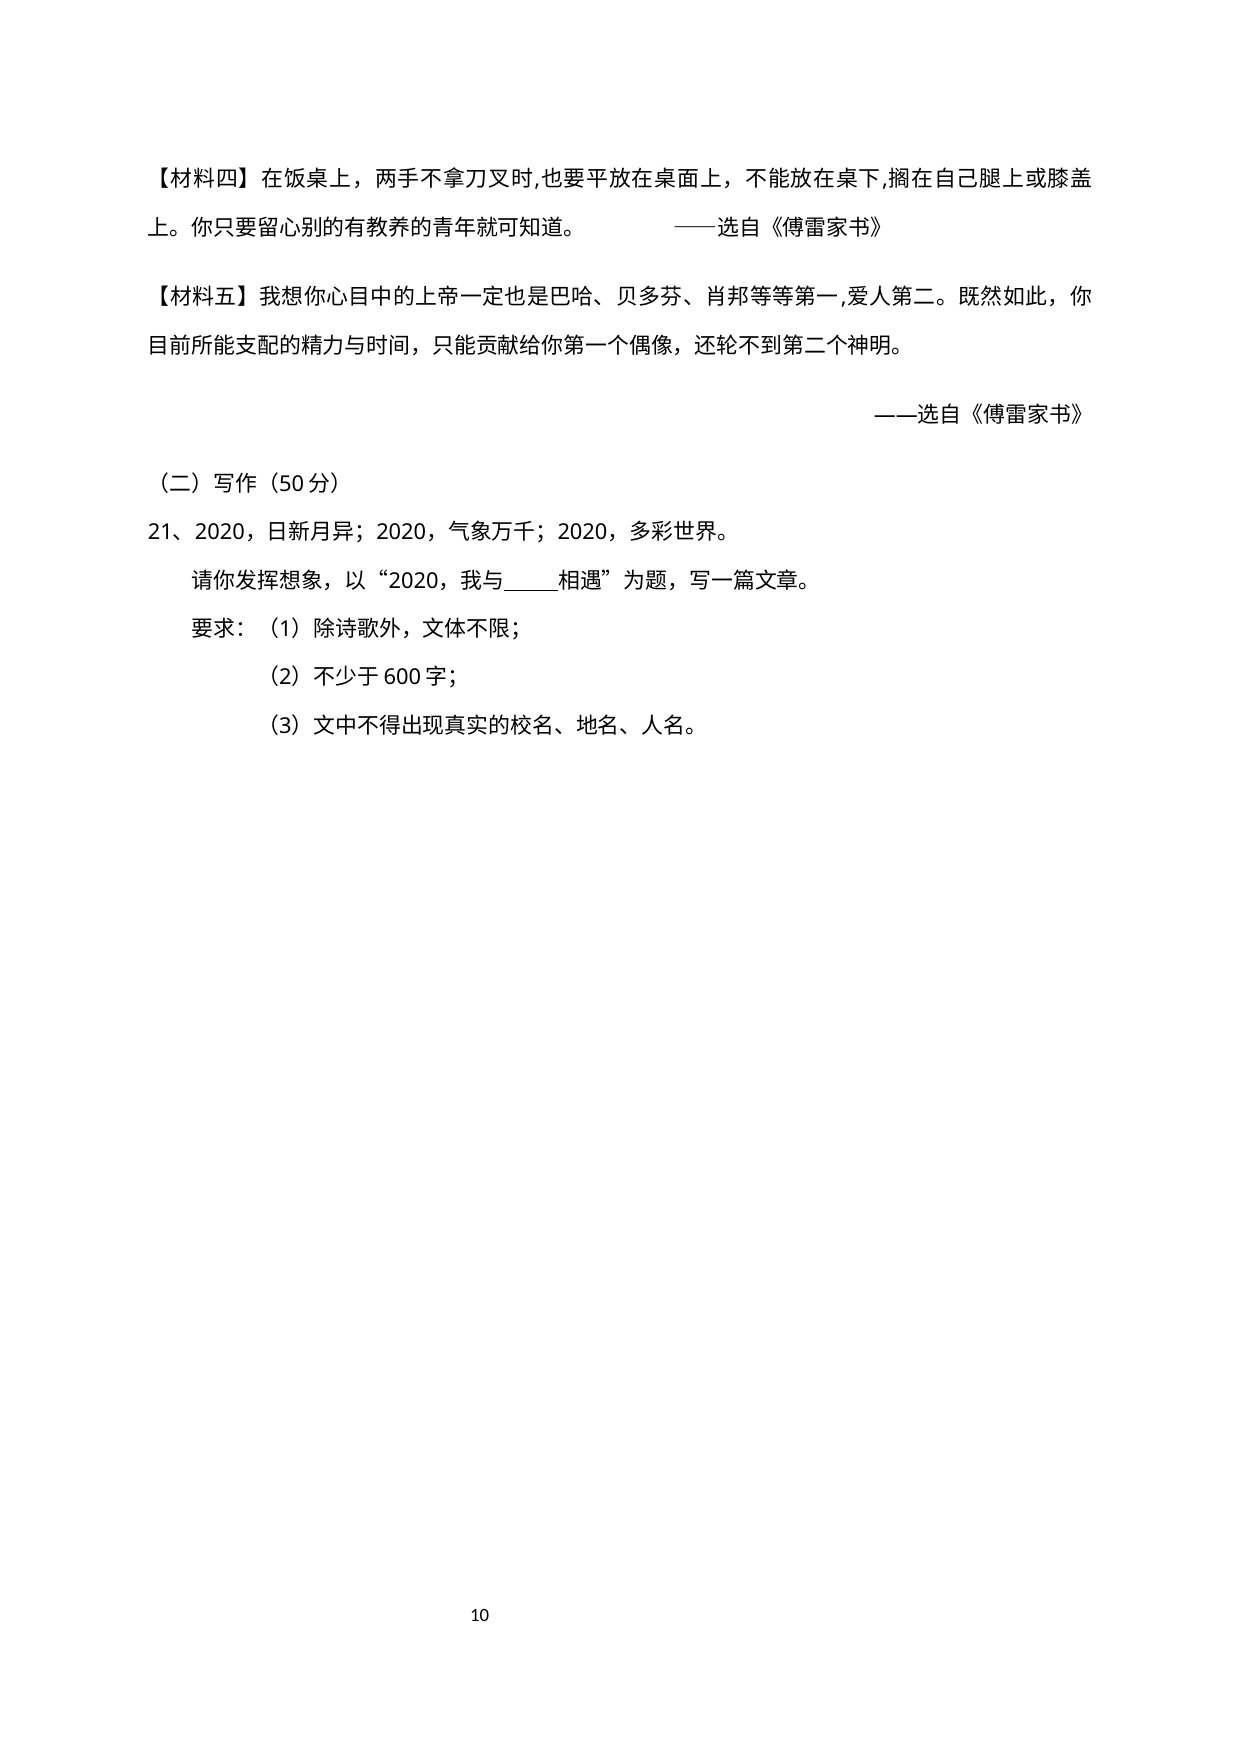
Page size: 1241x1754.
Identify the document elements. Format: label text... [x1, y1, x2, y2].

text 21、2020，日新月异；2020，气象万千；2020，多彩世界。 [148, 514, 1092, 546]
text （3）文中不得出现真实的校名、地名、人名。 [148, 707, 1092, 740]
text 【材料五】我想你心目中的上帝一定也是巴哈、贝多芬、肖邦等等第一,爱人第二。既然如此，你目前所能支配的精力与时间，只能贡献给你第一个偶像，还轮不到第二个神明。 [148, 278, 1092, 360]
text 【材料四】在饭桌上，两手不拿刀叉时,也要平放在桌面上，不能放在桌下,搁在自己腿上或膝盖上。你只要留心别的有教养的青年就可知道。 ——选自《傅雷家书》 [148, 161, 1092, 242]
text 请你发挥想象，以“2020，我与 相遇”为题，写一篇文章。 [148, 562, 1092, 595]
text （二）写作（50分） [148, 466, 1092, 498]
text （2）不少于600字； [148, 659, 1092, 691]
text 要求：（1）除诗歌外，文体不限； [148, 611, 1092, 643]
text ——选自《傅雷家书》 [148, 396, 1092, 429]
